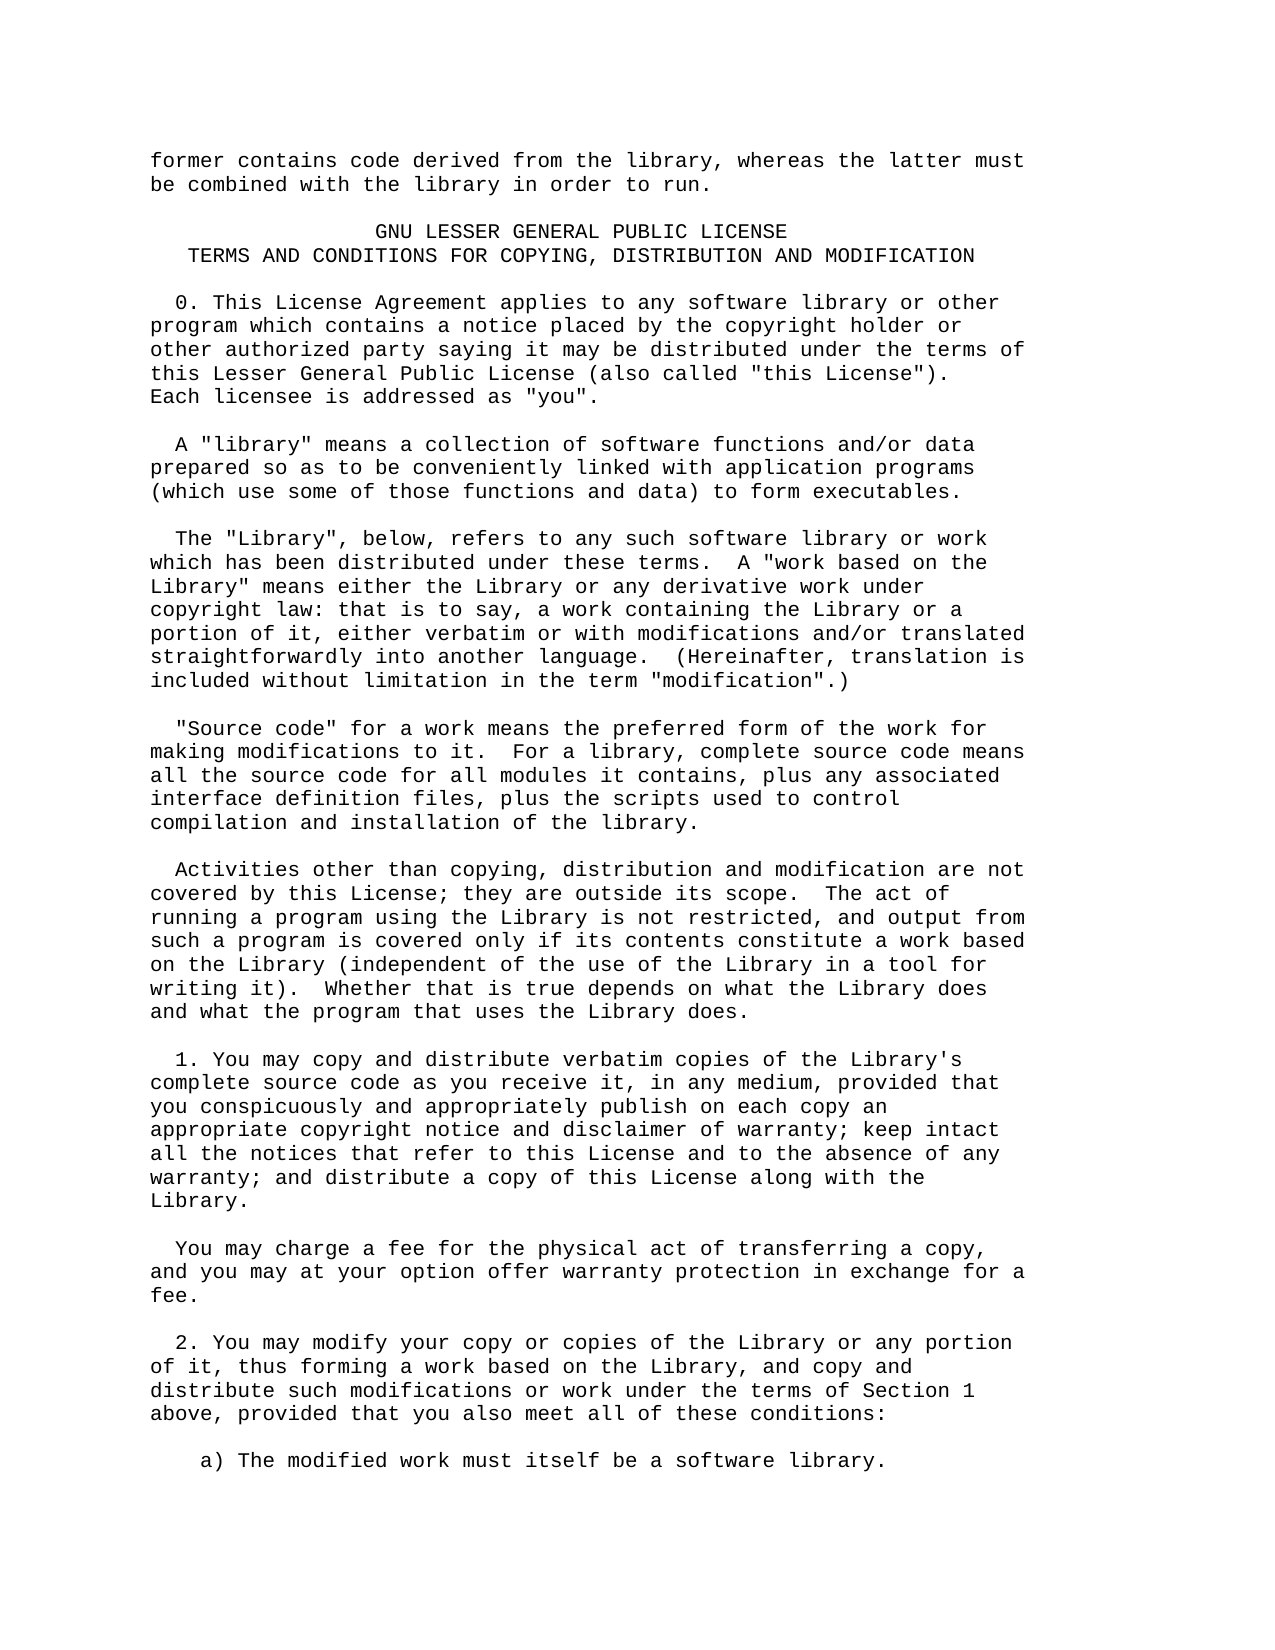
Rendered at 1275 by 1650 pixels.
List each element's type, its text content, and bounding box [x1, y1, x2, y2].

text this Lesser General Public License (also called "this License"). [150, 363, 1125, 386]
text warranty; and distribute a copy of this License along with the [150, 1167, 1125, 1190]
text on the Library (independent of the use of the Library in a tool for [150, 954, 1125, 978]
text such a program is covered only if its contents constitute a work based [150, 930, 1125, 954]
text a) The modified work must itself be a software library. [150, 1451, 1125, 1474]
text (which use some of those functions and data) to form executables. [150, 481, 1125, 505]
text GNU LESSER GENERAL PUBLIC LICENSE [150, 221, 1125, 244]
text Library. [150, 1190, 1125, 1214]
text A "library" means a collection of software functions and/or data [150, 434, 1125, 457]
text fee. [150, 1285, 1125, 1309]
text which has been distributed under these terms. A "work based on the [150, 552, 1125, 576]
text copyright law: that is to say, a work containing the Library or a [150, 599, 1125, 623]
text prepared so as to be conveniently linked with application programs [150, 457, 1125, 481]
text portion of it, either verbatim or with modifications and/or translated [150, 623, 1125, 647]
text Library" means either the Library or any derivative work under [150, 576, 1125, 599]
text Each licensee is addressed as "you". [150, 386, 1125, 410]
text you conspicuously and appropriately publish on each copy an [150, 1096, 1125, 1119]
text The "Library", below, refers to any such software library or work [150, 528, 1125, 552]
text program which contains a notice placed by the copyright holder or [150, 316, 1125, 339]
text be combined with the library in order to run. [150, 174, 1125, 197]
text distribute such modifications or work under the terms of Section 1 [150, 1379, 1125, 1403]
text TERMS AND CONDITIONS FOR COPYING, DISTRIBUTION AND MODIFICATION [150, 244, 1125, 268]
text former contains code derived from the library, whereas the latter must [150, 150, 1125, 174]
text above, provided that you also meet all of these conditions: [150, 1403, 1125, 1427]
text all the source code for all modules it contains, plus any associated [150, 765, 1125, 788]
text running a program using the Library is not restricted, and output from [150, 907, 1125, 930]
text and you may at your option offer warranty protection in exchange for a [150, 1261, 1125, 1285]
text appropriate copyright notice and disclaimer of warranty; keep intact [150, 1119, 1125, 1143]
text covered by this License; they are outside its scope. The act of [150, 883, 1125, 907]
text Activities other than copying, distribution and modification are not [150, 859, 1125, 883]
text You may charge a fee for the physical act of transferring a copy, [150, 1238, 1125, 1261]
text straightforwardly into another language. (Hereinafter, translation is [150, 647, 1125, 670]
text interface definition files, plus the scripts used to control [150, 788, 1125, 812]
text 1. You may copy and distribute verbatim copies of the Library's [150, 1048, 1125, 1072]
text "Source code" for a work means the preferred form of the work for [150, 717, 1125, 741]
text compilation and installation of the library. [150, 812, 1125, 836]
text complete source code as you receive it, in any medium, provided that [150, 1072, 1125, 1096]
text of it, thus forming a work based on the Library, and copy and [150, 1356, 1125, 1379]
text other authorized party saying it may be distributed under the terms of [150, 339, 1125, 363]
text included without limitation in the term "modification".) [150, 670, 1125, 694]
text all the notices that refer to this License and to the absence of any [150, 1143, 1125, 1167]
text 0. This License Agreement applies to any software library or other [150, 292, 1125, 316]
text and what the program that uses the Library does. [150, 1001, 1125, 1025]
text writing it). Whether that is true depends on what the Library does [150, 978, 1125, 1001]
text 2. You may modify your copy or copies of the Library or any portion [150, 1332, 1125, 1356]
text making modifications to it. For a library, complete source code means [150, 741, 1125, 765]
